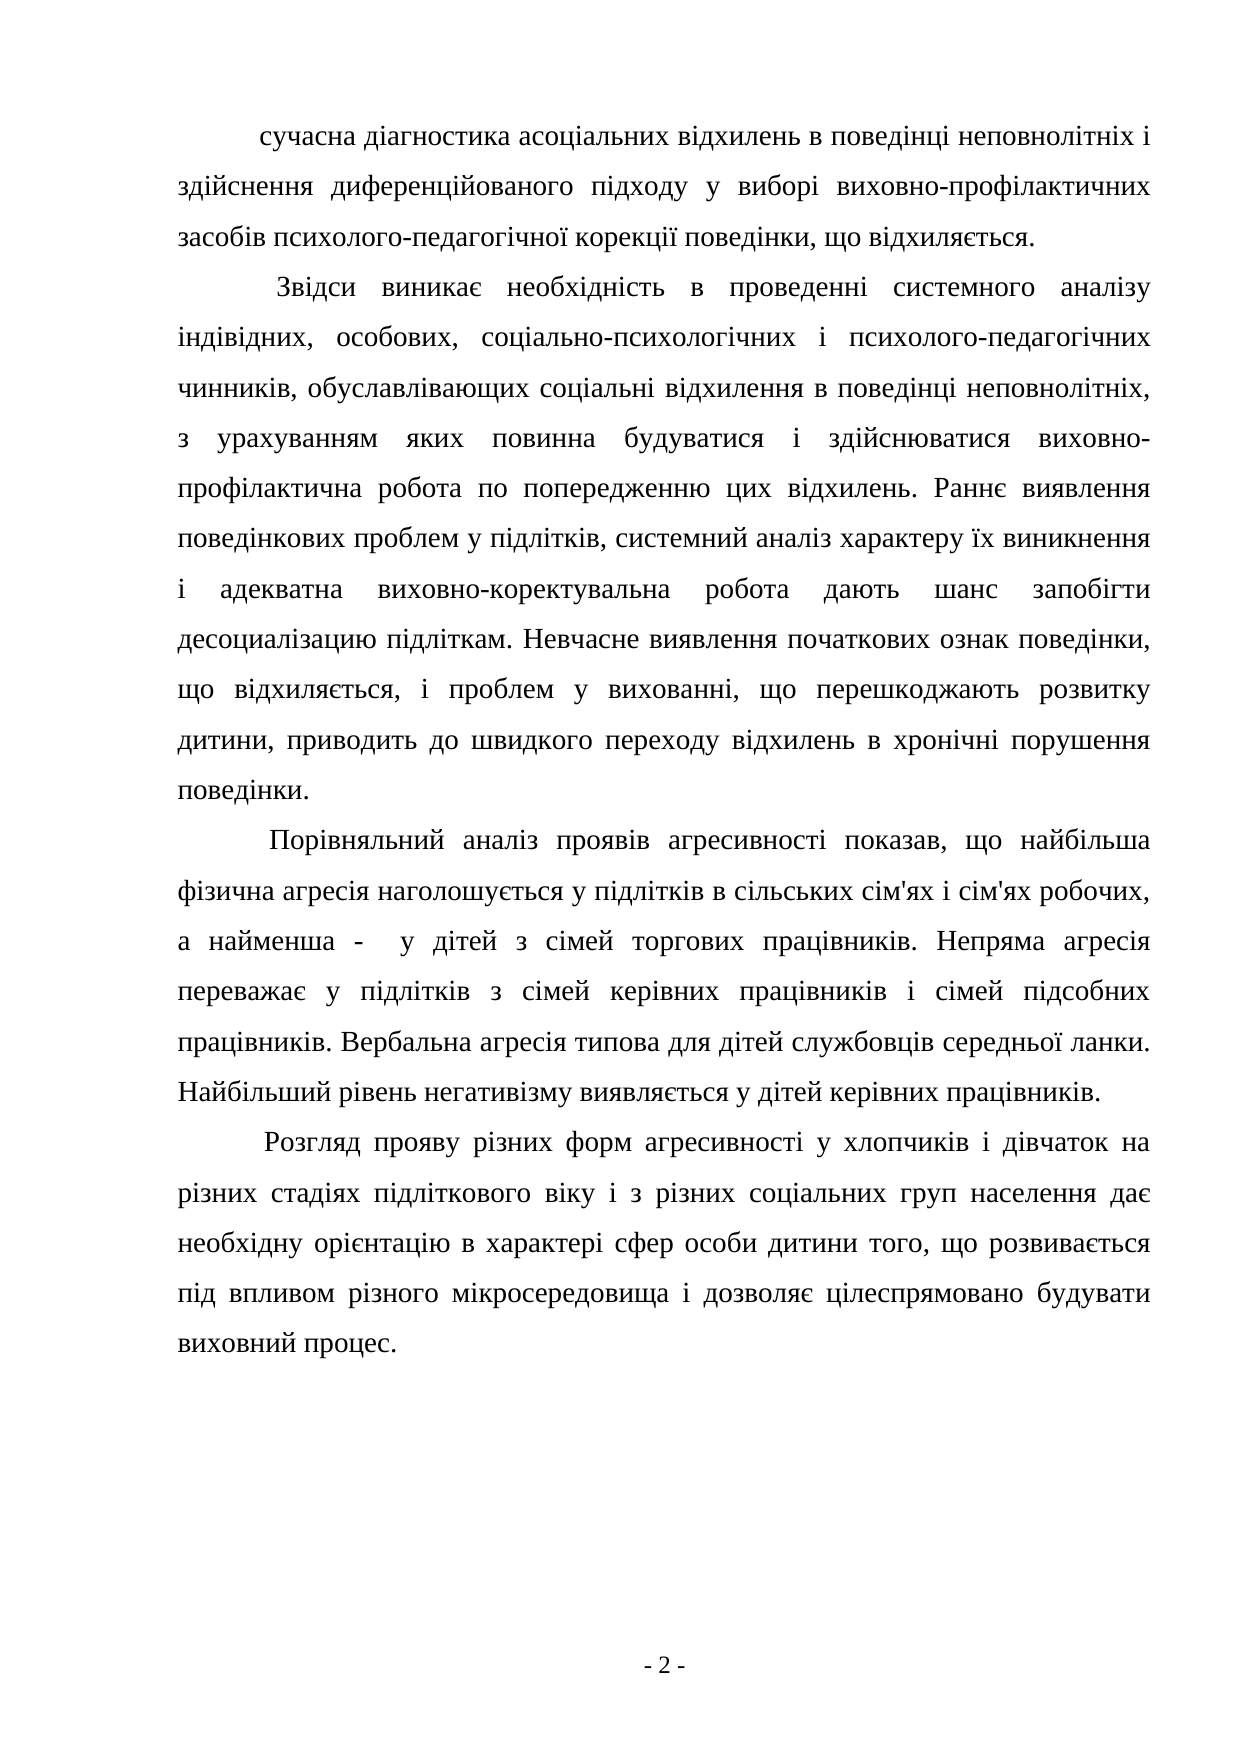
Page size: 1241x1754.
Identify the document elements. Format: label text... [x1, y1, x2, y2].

text Розгляд прояву різних форм агресивності у хлопчиків і дівчаток на різних стадіях підліткового віку і з різних соціальних груп населення дає необхідну орієнтацію в характері сфер особи дитини того, що розвивається під впливом різного мікросередовища і дозволяє цілеспрямовано будувати виховний процес. [177, 1124, 1152, 1359]
text Порівняльний аналіз проявів агресивності показав, що найбільша фізична агресія наголошується у підлітків в сільських сім'ях і сім'ях робочих, а найменша - у дітей з сімей торгових працівників. Непряма агресія переважає у підлітків з сімей керівних працівників і сімей підсобних працівників. Вербальна агресія типова для дітей службовців середньої ланки. Найбільший рівень негативізму виявляється у дітей керівних працівників. [177, 822, 1152, 1108]
text Звідси виникає необхідність в проведенні системного аналізу індівідних, особових, соціально-психологічних і психолого-педагогічних чинників, обуславлівающих соціальні відхилення в поведінці неповнолітніх, з урахуванням яких повинна будуватися і здійснюватися виховно-профілактична робота по попередженню цих відхилень. Раннє виявлення поведінкових проблем у підлітків, системний аналіз характеру їх виникнення і адекватна виховно-коректувальна робота дають шанс запобігти десоциалізацию підліткам. Невчасне виявлення початкових ознак поведінки, що відхиляється, і проблем у вихованні, що перешкоджають розвитку дитини, приводить до швидкого переходу відхилень в хронічні порушення поведінки. [177, 269, 1152, 806]
text сучасна діагностика асоціальних відхилень в поведінці неповнолітніх і здійснення диференційованого підходу у виборі виховно-профілактичних засобів психолого-педагогічної корекції поведінки, що відхиляється. [177, 118, 1152, 252]
